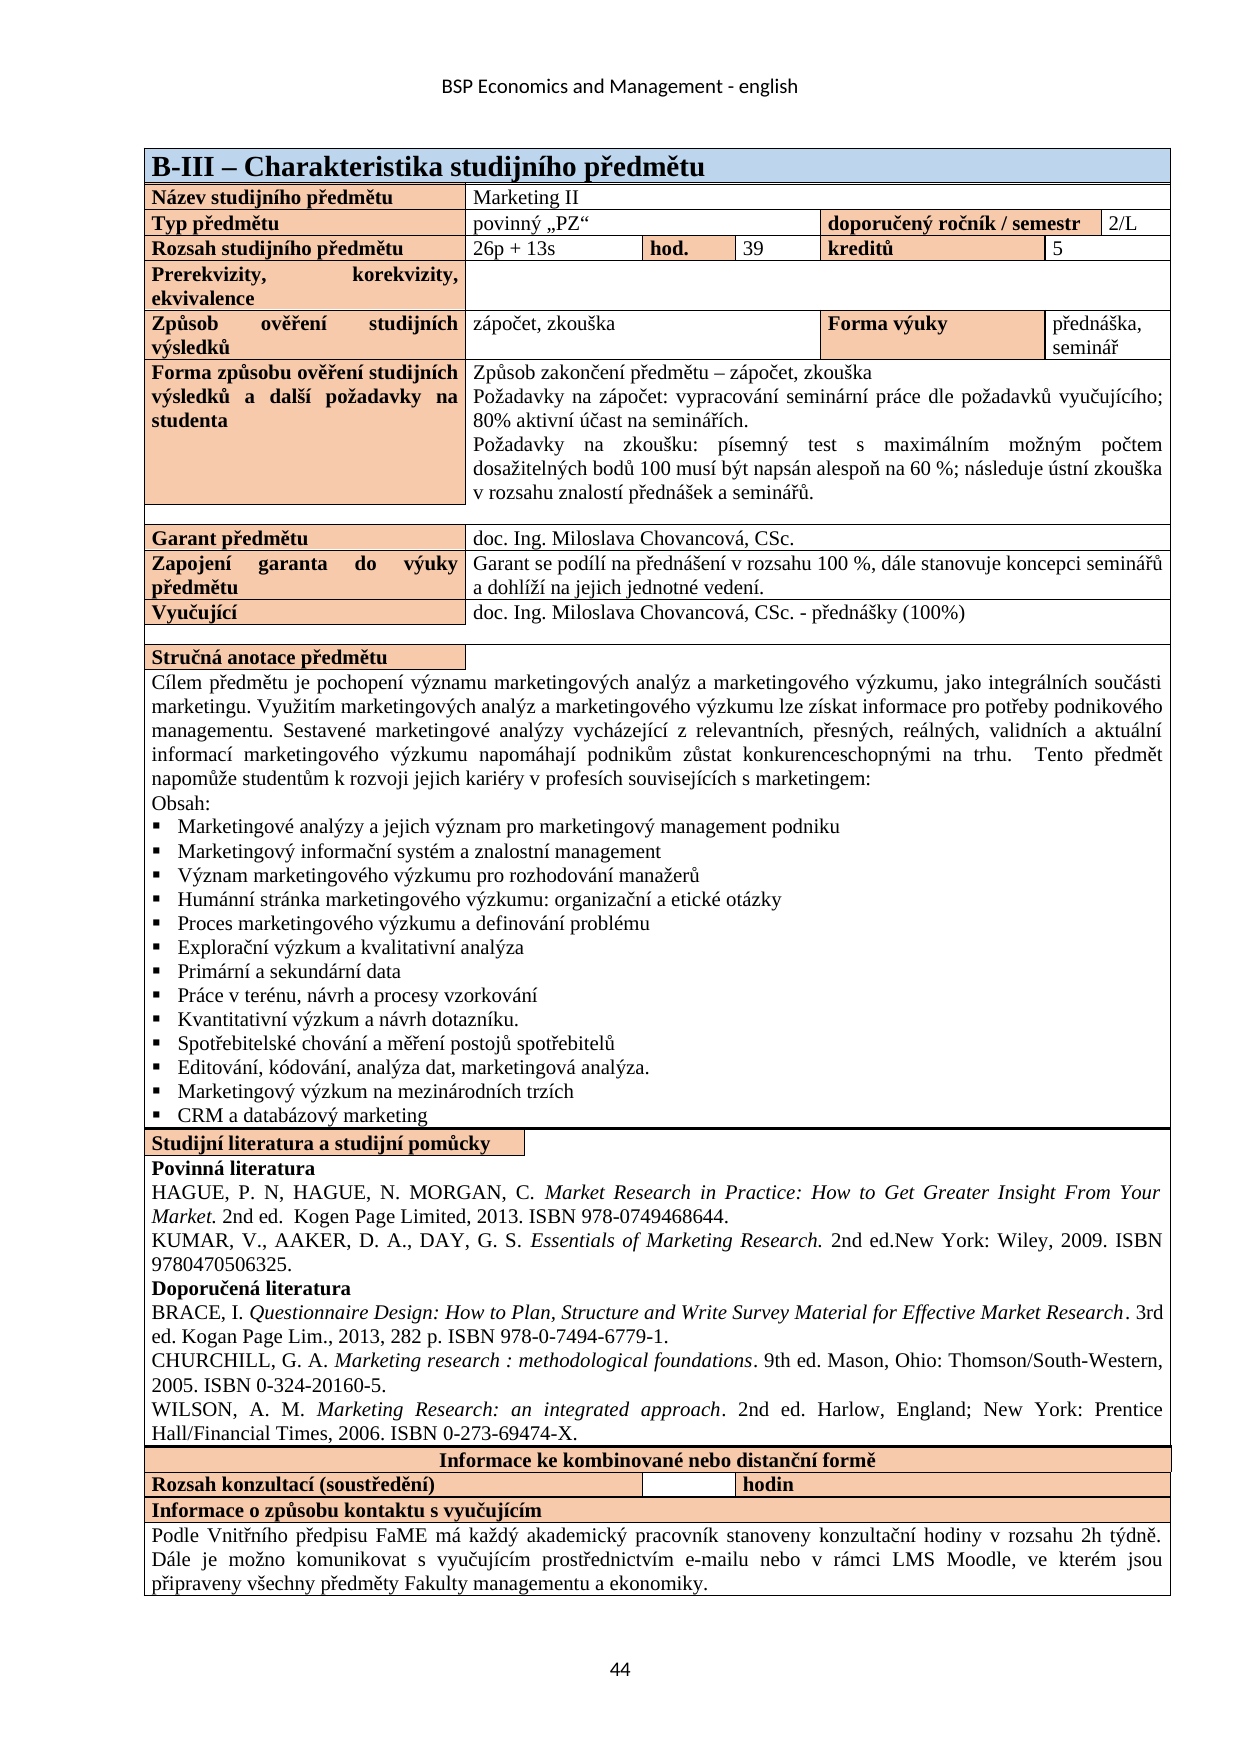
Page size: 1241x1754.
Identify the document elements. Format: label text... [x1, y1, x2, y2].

table_cell povinný „PZ“ [466, 210, 820, 235]
table_cell Rozsah studijního předmětu [145, 236, 465, 260]
table_cell Forma způsobu ověření studijních výsledků a další požadavky na studenta [145, 360, 465, 504]
table_cell [466, 645, 1170, 669]
table_cell Cílem předmětu je pochopení významu marketingových analýz a marketingového výzkumu, jako integrálních součásti marketingu. Využitím marketingových analýz a marketingového výzkumu lze získat informace pro potřeby podnikového managementu. Sestavené marketingové analýzy vycházející z relevantních, přesných, reálných, validních a aktuální informací marketingového výzkumu napomáhají podnikům zůstat konkurenceschopnými na trhu. Tento předmět napomůže studentům k rozvoji jejich kariéry v profesích souvisejících s marketingem: Obsah: Marketingové analýzy a jejich význam pro marketingový management podniku Marketingový informační systém a znalostní management Význam marketingového výzkumu pro rozhodování manažerů Humánní stránka marketingového výzkumu: organizační a etické otázky Proces marketingového výzkumu a definování problému Explorační výzkum a kvalitativní analýza Primární a sekundární data Práce v terénu, návrh a procesy vzorkování Kvantitativní výzkum a návrh dotazníku. Spotřebitelské chování a měření postojů spotřebitelů Editování, kódování, analýza dat, marketingová analýza. Marketingový výzkum na mezinárodních trzích CRM a databázový marketing [145, 669, 1170, 1127]
table_cell Způsob ověření studijních výsledků [145, 311, 465, 359]
table_cell 5 [1046, 236, 1170, 260]
table_cell Způsob zakončení předmětu – zápočet, zkouška Požadavky na zápočet: vypracování seminární práce dle požadavků vyučujícího; 80% aktivní účast na seminářích. Požadavky na zkoušku: písemný test s maximálním možným počtem dosažitelných bodů 100 musí být napsán alespoň na 60 %; následuje ústní zkouška v rozsahu znalostí přednášek a seminářů. [466, 360, 1170, 504]
table_cell hod. [643, 236, 735, 260]
table_cell 2/L [1102, 210, 1170, 235]
table_cell [525, 1130, 1170, 1155]
table_cell doporučený ročník / semestr [821, 210, 1101, 235]
table_cell doc. Ing. Miloslava Chovancová, CSc. [466, 525, 1170, 549]
table_cell Garant se podílí na přednášení v rozsahu 100 %, dále stanovuje koncepci seminářů a dohlíží na jejich jednotné vedení. [466, 551, 1170, 599]
table_cell [145, 504, 1170, 524]
table_cell Stručná anotace předmětu [145, 645, 465, 669]
table_cell Marketing II [466, 185, 1170, 209]
table_cell Zapojení garanta do výuky předmětu [145, 551, 465, 599]
table_cell 39 [736, 236, 820, 260]
table_cell Prerekvizity, korekvizity, ekvivalence [145, 261, 465, 309]
table_cell Forma výuky [821, 311, 1044, 359]
table_cell 26p + 13s [466, 236, 642, 260]
table_cell Typ předmětu [145, 210, 465, 235]
table_cell Povinná literatura HAGUE, P. N,‎ HAGUE‎, N. MORGAN, C. Market Research in Practice: How to Get Greater Insight From Your Market. 2nd ed. Kogen Page Limited, 2013. ISBN 978-0749468644. KUMAR, V., AAKER, D. A., DAY, G. S. Essentials of Marketing Research. 2nd ed.New York: Wiley, 2009. ISBN 9780470506325. Doporučená literatura BRACE, I. Questionnaire Design: How to Plan, Structure and Write Survey Material for Effective Market Research. 3rd ed. Kogan Page Lim., 2013, 282 p. ISBN 978-0-7494-6779-1. CHURCHILL, G. A. Marketing research : methodological foundations. 9th ed. Mason, Ohio: Thomson/South-Western, 2005. ISBN 0-324-20160-5. WILSON, A. M. Marketing Research: an integrated approach. 2nd ed. Harlow, England; New York: Prentice Hall/Financial Times, 2006. ISBN 0-273-69474-X. [145, 1155, 1170, 1445]
table_cell doc. Ing. Miloslava Chovancová, CSc. - přednášky (100%) [466, 600, 1170, 624]
table_cell Rozsah konzultací (soustředění) [145, 1473, 642, 1496]
table_cell [145, 624, 1170, 644]
table_cell kreditů [821, 236, 1044, 260]
table_header B-III – Charakteristika studijního předmětu [145, 149, 1170, 182]
table_cell [643, 1473, 735, 1496]
table_cell hodin [736, 1473, 1170, 1496]
table_cell Název studijního předmětu [145, 185, 465, 209]
table_cell Studijní literatura a studijní pomůcky [145, 1130, 524, 1155]
table_cell Informace o způsobu kontaktu s vyučujícím [145, 1498, 1170, 1522]
table_cell Garant předmětu [145, 525, 465, 549]
table_cell Vyučující [145, 600, 465, 624]
table_cell Informace ke kombinované nebo distanční formě [145, 1448, 1171, 1472]
table_cell přednáška, seminář [1046, 311, 1170, 359]
table_cell zápočet, zkouška [466, 311, 820, 359]
table_cell Podle Vnitřního předpisu FaME má každý akademický pracovník stanoveny konzultační hodiny v rozsahu 2h týdně. Dále je možno komunikovat s vyučujícím prostřednictvím e-mailu nebo v rámci LMS Moodle, ve kterém jsou připraveny všechny předměty Fakulty managementu a ekonomiky. [145, 1523, 1170, 1595]
table_cell [466, 261, 1170, 309]
